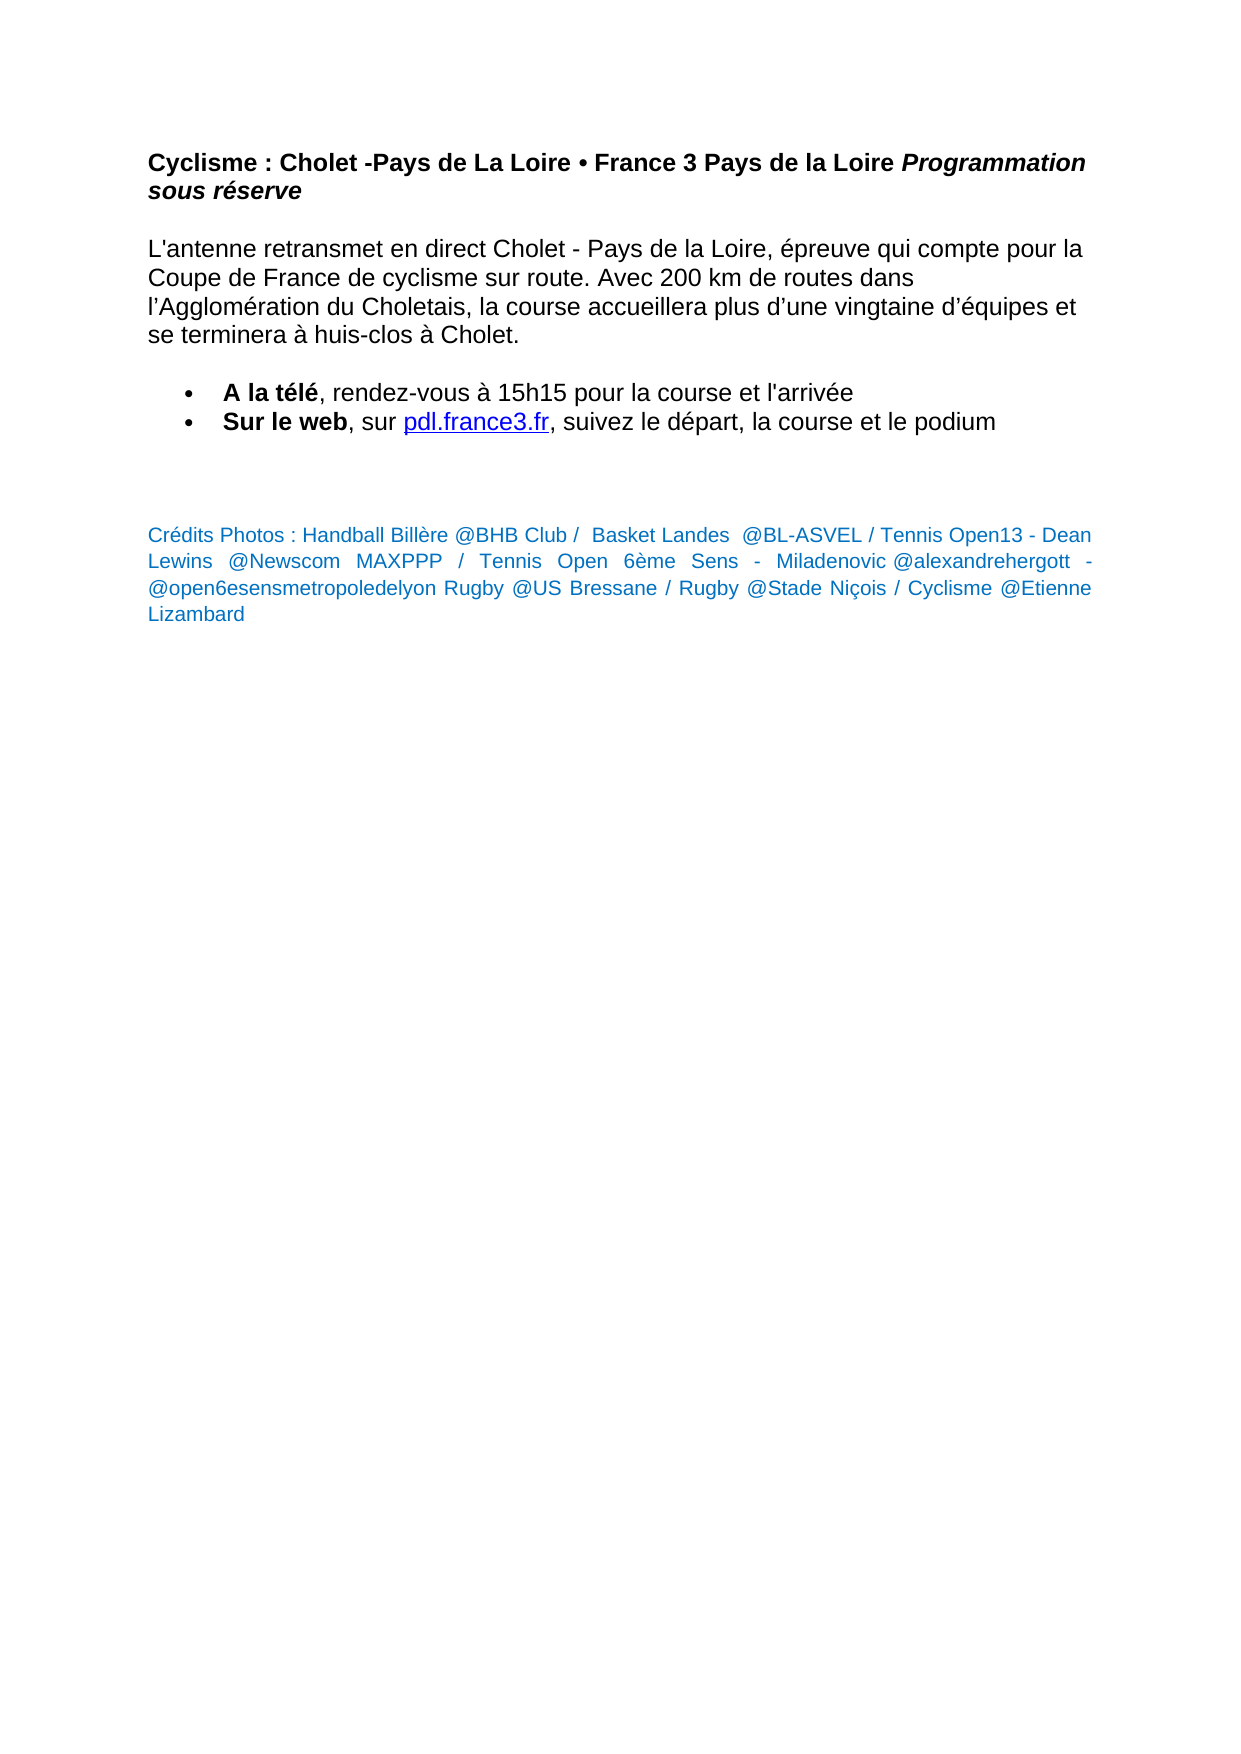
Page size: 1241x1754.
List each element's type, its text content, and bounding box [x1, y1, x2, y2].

subtitle Cyclisme : Cholet -Pays de La Loire • France 3 Pays de la Loire Programmation sous réserve [148, 148, 1093, 205]
text L'antenne retransmet en direct Cholet - Pays de la Loire, épreuve qui compte pour la Coupe de France de cyclisme sur route. Avec 200 km de routes dans l’Agglomération du Choletais, la course accueillera plus d’une vingtaine d’équipes et se terminera à huis-clos à Cholet. [148, 234, 1093, 349]
text Crédits Photos : Handball Billère @BHB Club / Basket Landes @BL-ASVEL / Tennis Open13 - Dean Lewins @Newscom MAXPPP / Tennis Open 6ème Sens - Miladenovic @alexandrehergott - @open6esensmetropoledelyon Rugby @US Bressane / Rugby @Stade Niçois / Cyclisme @Etienne Lizambard [148, 523, 1093, 626]
list A la télé, rendez-vous à 15h15 pour la course et l'arrivée [185, 378, 1093, 407]
list Sur le web, sur pdl.france3.fr, suivez le départ, la course et le podium [185, 407, 1093, 436]
